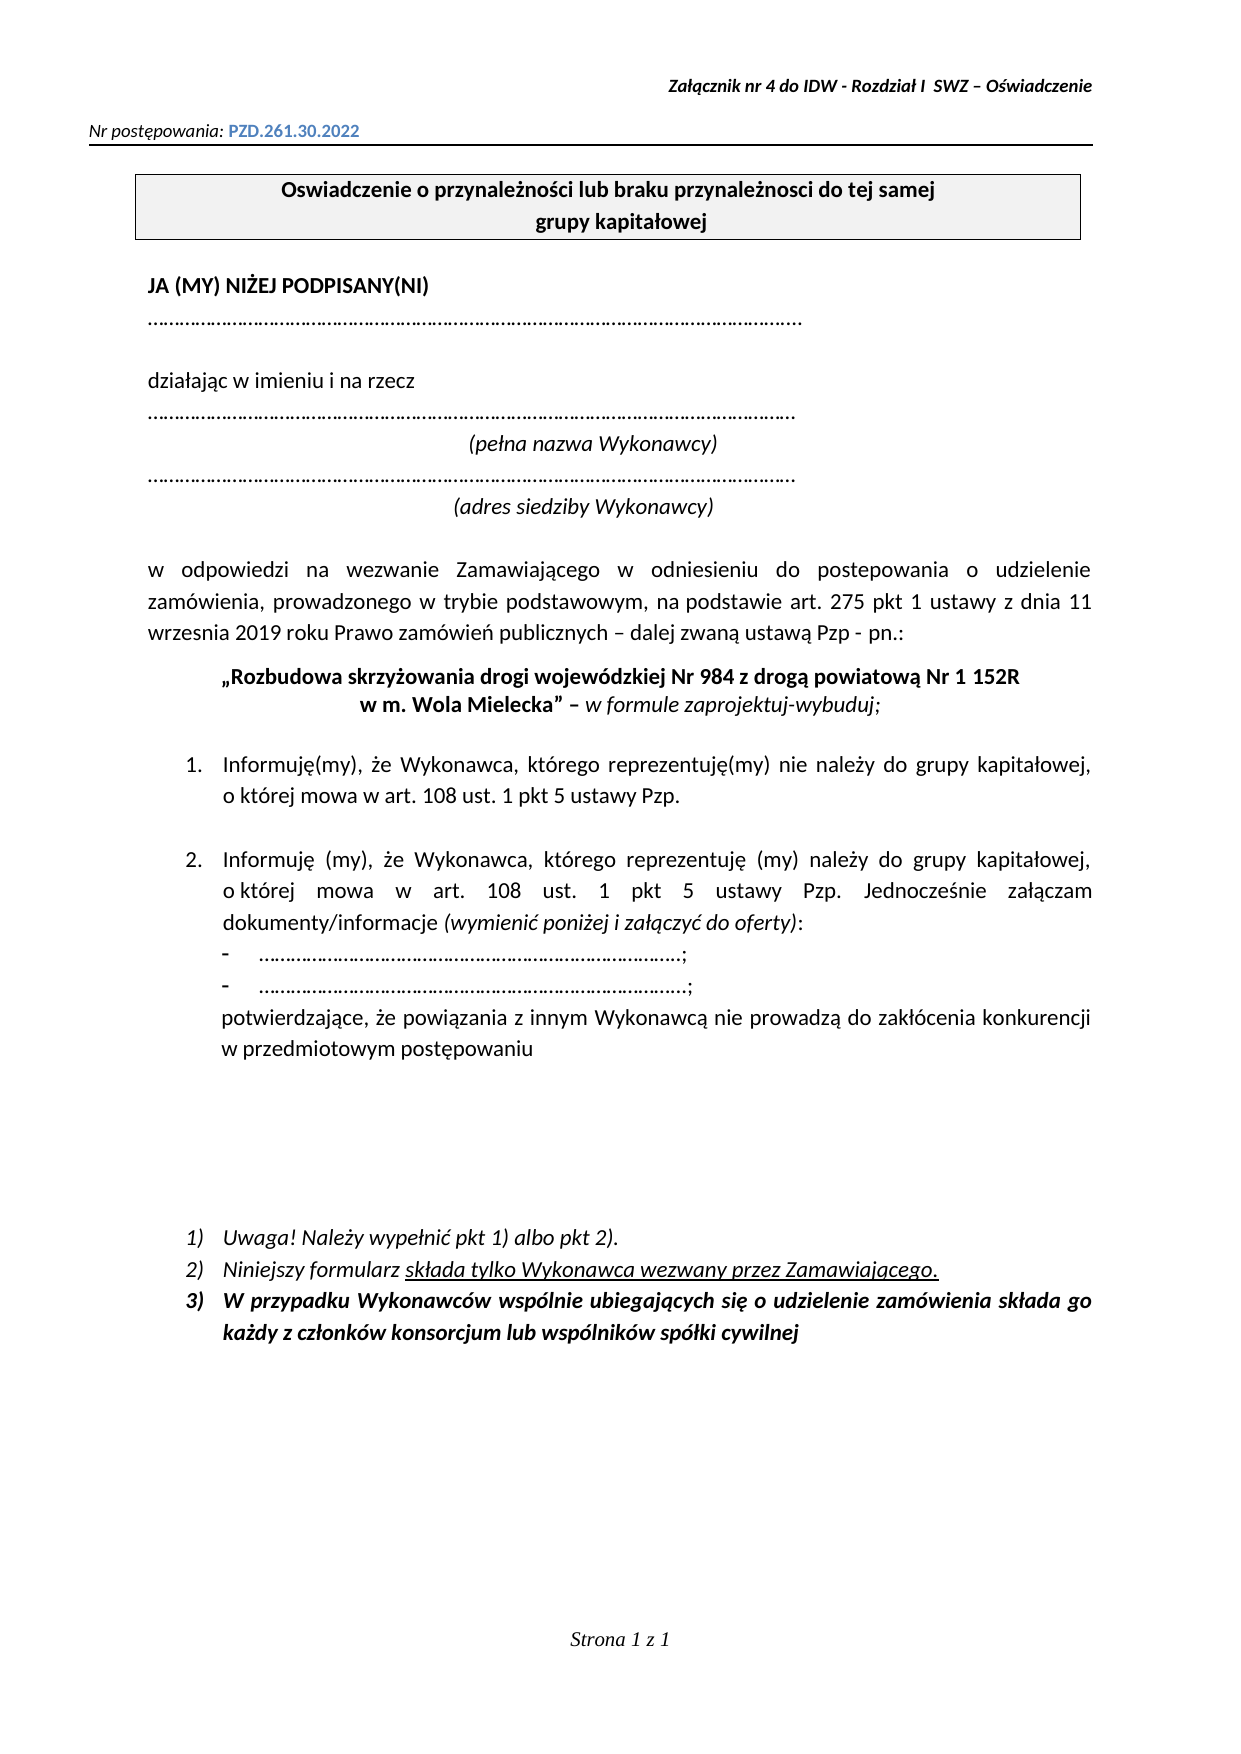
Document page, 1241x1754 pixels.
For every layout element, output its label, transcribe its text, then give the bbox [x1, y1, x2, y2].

text działając w imieniu i na rzecz [148, 366, 1093, 394]
text …………………………………………………………………………………………………………… [148, 461, 1093, 489]
text ………………………………………………………………………………………………………….... [148, 303, 1093, 331]
list Uwaga! Należy wypełnić pkt 1) albo pkt 2). [185, 1223, 1093, 1252]
text (pełna nazwa Wykonawcy) [373, 429, 1093, 457]
list W przypadku Wykonawców wspólnie ubiegających się o udzielenie zamówienia składa go każdy z członków konsorcjum lub wspólników spółki cywilnej [185, 1287, 1093, 1346]
list Niniejszy formularz składa tylko Wykonawca wezwany przez Zamawiającego. [185, 1255, 1093, 1283]
list Informuję(my), że Wykonawca, którego reprezentuję(my) nie należy do grupy kapitałowej, o której mowa w art. 108 ust. 1 pkt 5 ustawy Pzp. [185, 750, 1093, 810]
table_header Oswiadczenie o przynależności lub braku przynależnosci do tej samej grupy kapitałowej [136, 175, 1080, 239]
text w odpowiedzi na wezwanie Zamawiającego w odniesieniu do postepowania o udzielenie zamówienia, prowadzonego w trybie podstawowym, na podstawie art. 275 pkt 1 ustawy z dnia 11 wrzesnia 2019 roku Prawo zamówień publicznych – dalej zwaną ustawą Pzp - pn.: [148, 555, 1093, 646]
text (adres siedziby Wykonawcy) [373, 492, 1093, 520]
text potwierdzające, że powiązania z innym Wykonawcą nie prowadzą do zakłócenia konkurencji w przedmiotowym postępowaniu [221, 1003, 1093, 1062]
text „Rozbudowa skrzyżowania drogi wojewódzkiej Nr 984 z drogą powiatową Nr 1 152R [148, 662, 1093, 691]
text w m. Wola Mielecka” – w formule zaprojektuj-wybuduj; [148, 691, 1093, 718]
text …………………………………………………………………………………………………………… [148, 397, 1093, 426]
list ……………………………………………………………………...; [221, 971, 1093, 999]
list ……………………………………………………………………..; [221, 939, 1093, 967]
text JA (MY) NIŻEJ PODPISANY(NI) [148, 271, 1093, 299]
list Informuję (my), że Wykonawca, którego reprezentuję (my) należy do grupy kapitałowej, o której mowa w art. 108 ust. 1 pkt 5 ustawy Pzp. Jednocześnie załączam dokumenty/informacje (wymienić poniżej i załączyć do oferty): [185, 845, 1093, 936]
